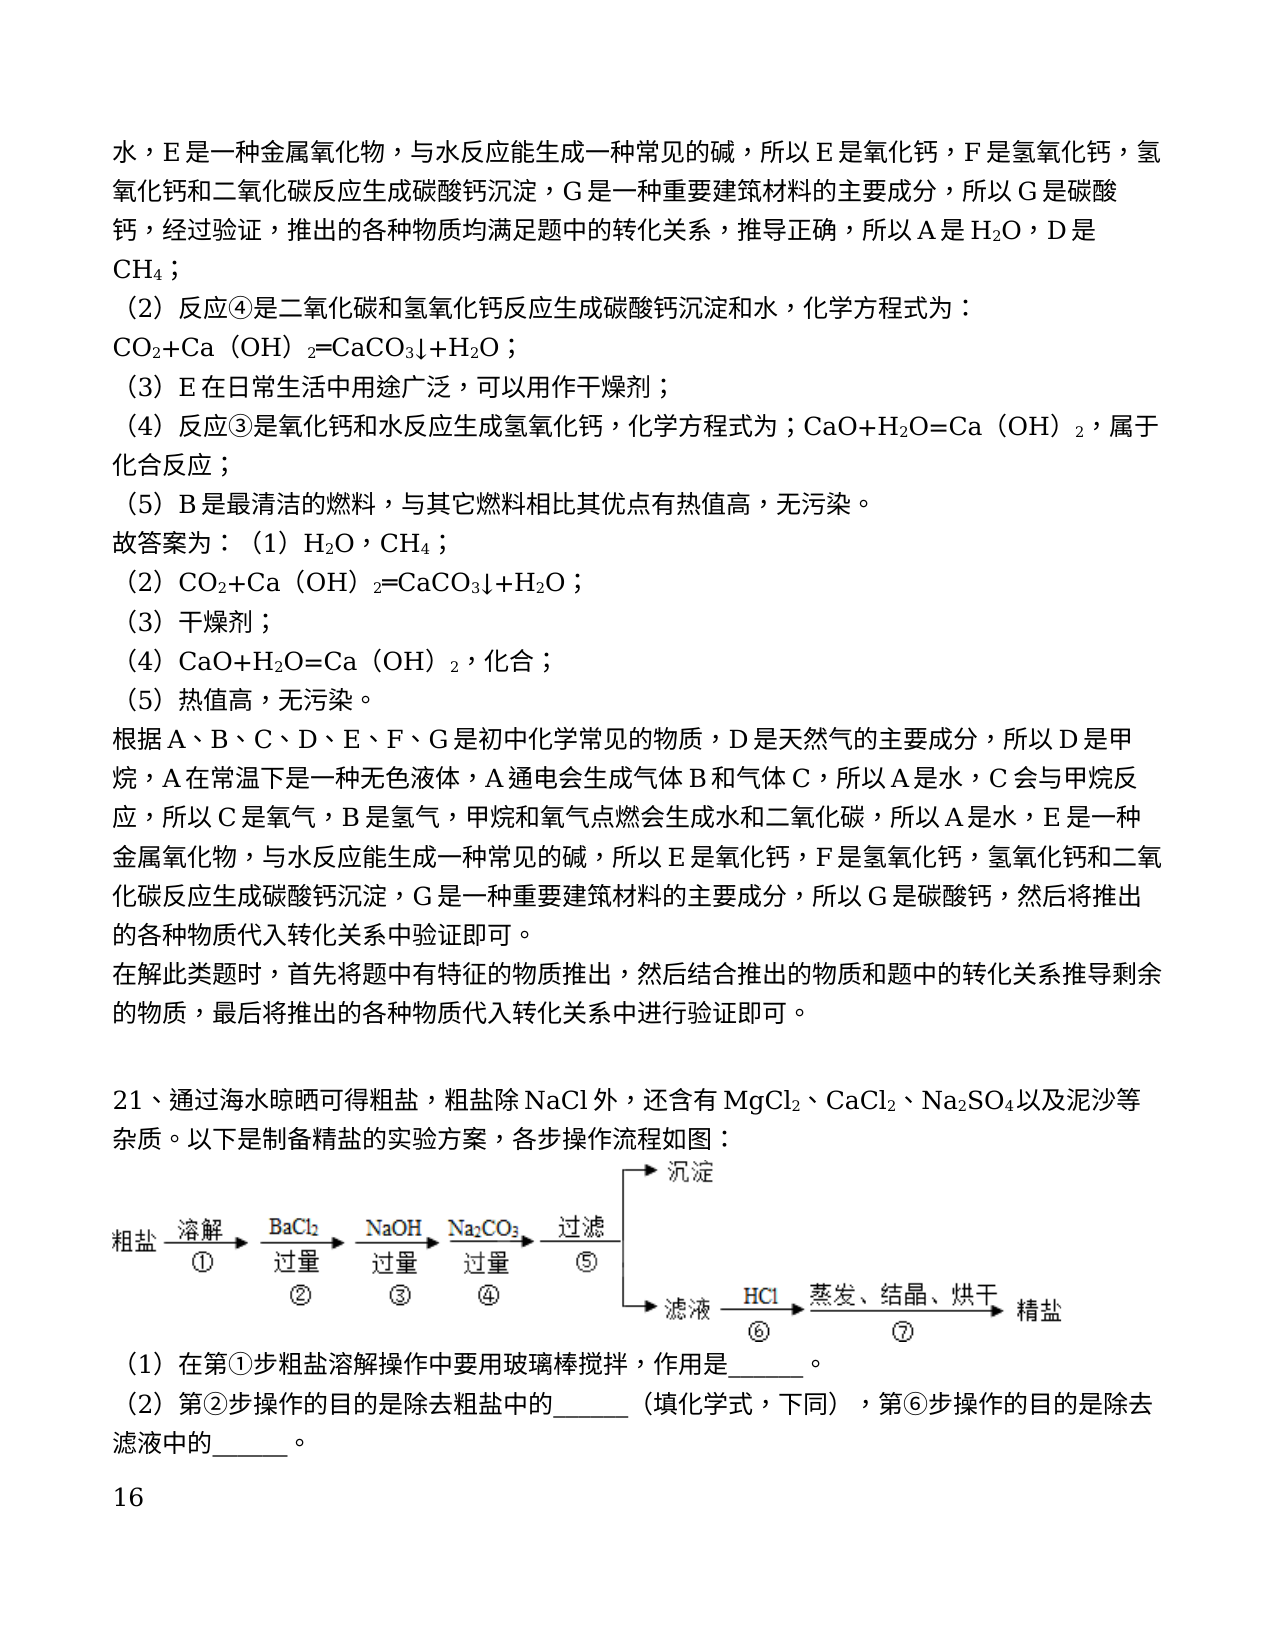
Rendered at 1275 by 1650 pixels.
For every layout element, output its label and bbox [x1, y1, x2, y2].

text [112, 134, 1163, 1030]
text [112, 1048, 1163, 1459]
picture [112, 1160, 1062, 1342]
